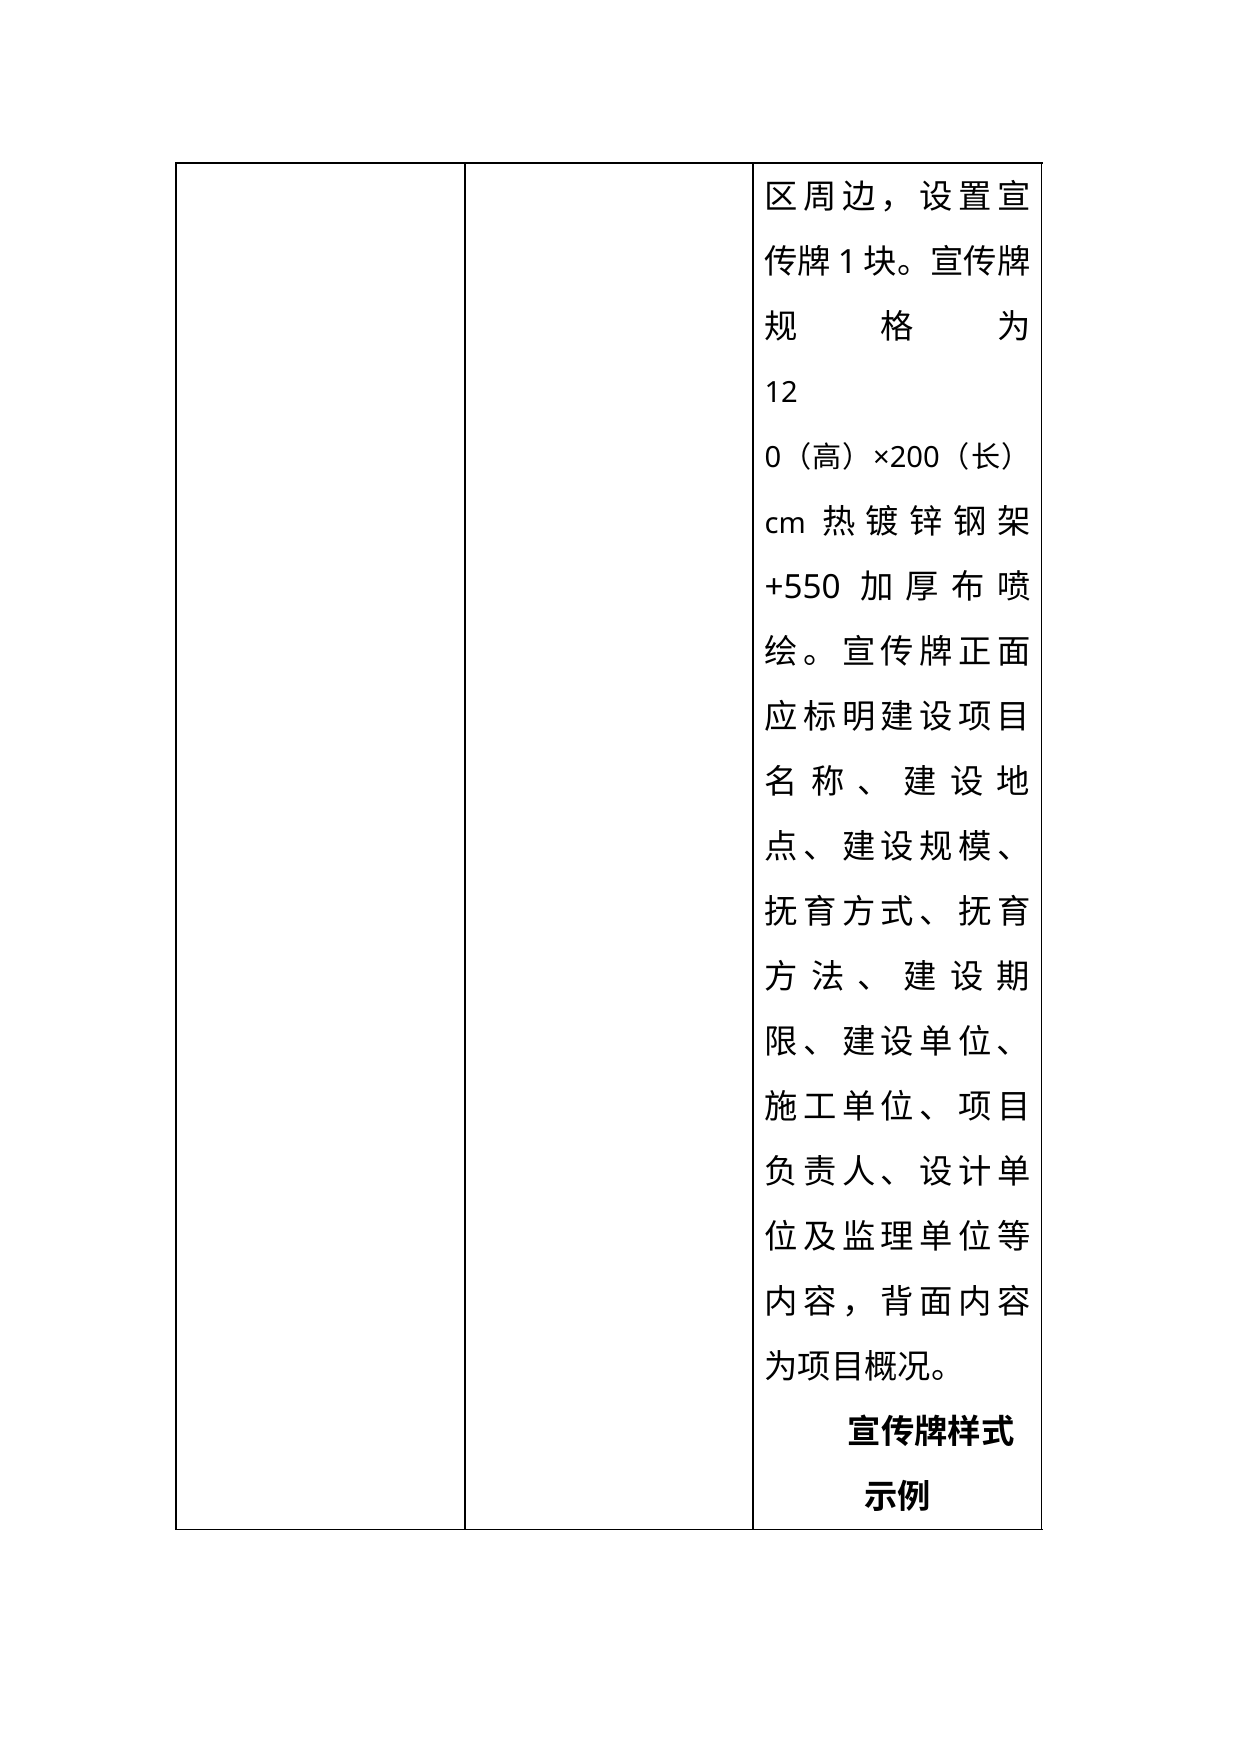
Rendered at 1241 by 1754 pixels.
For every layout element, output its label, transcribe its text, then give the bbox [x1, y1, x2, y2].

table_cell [754, 164, 1041, 1528]
table_cell [466, 164, 752, 1528]
table_cell 1 [177, 164, 464, 1528]
